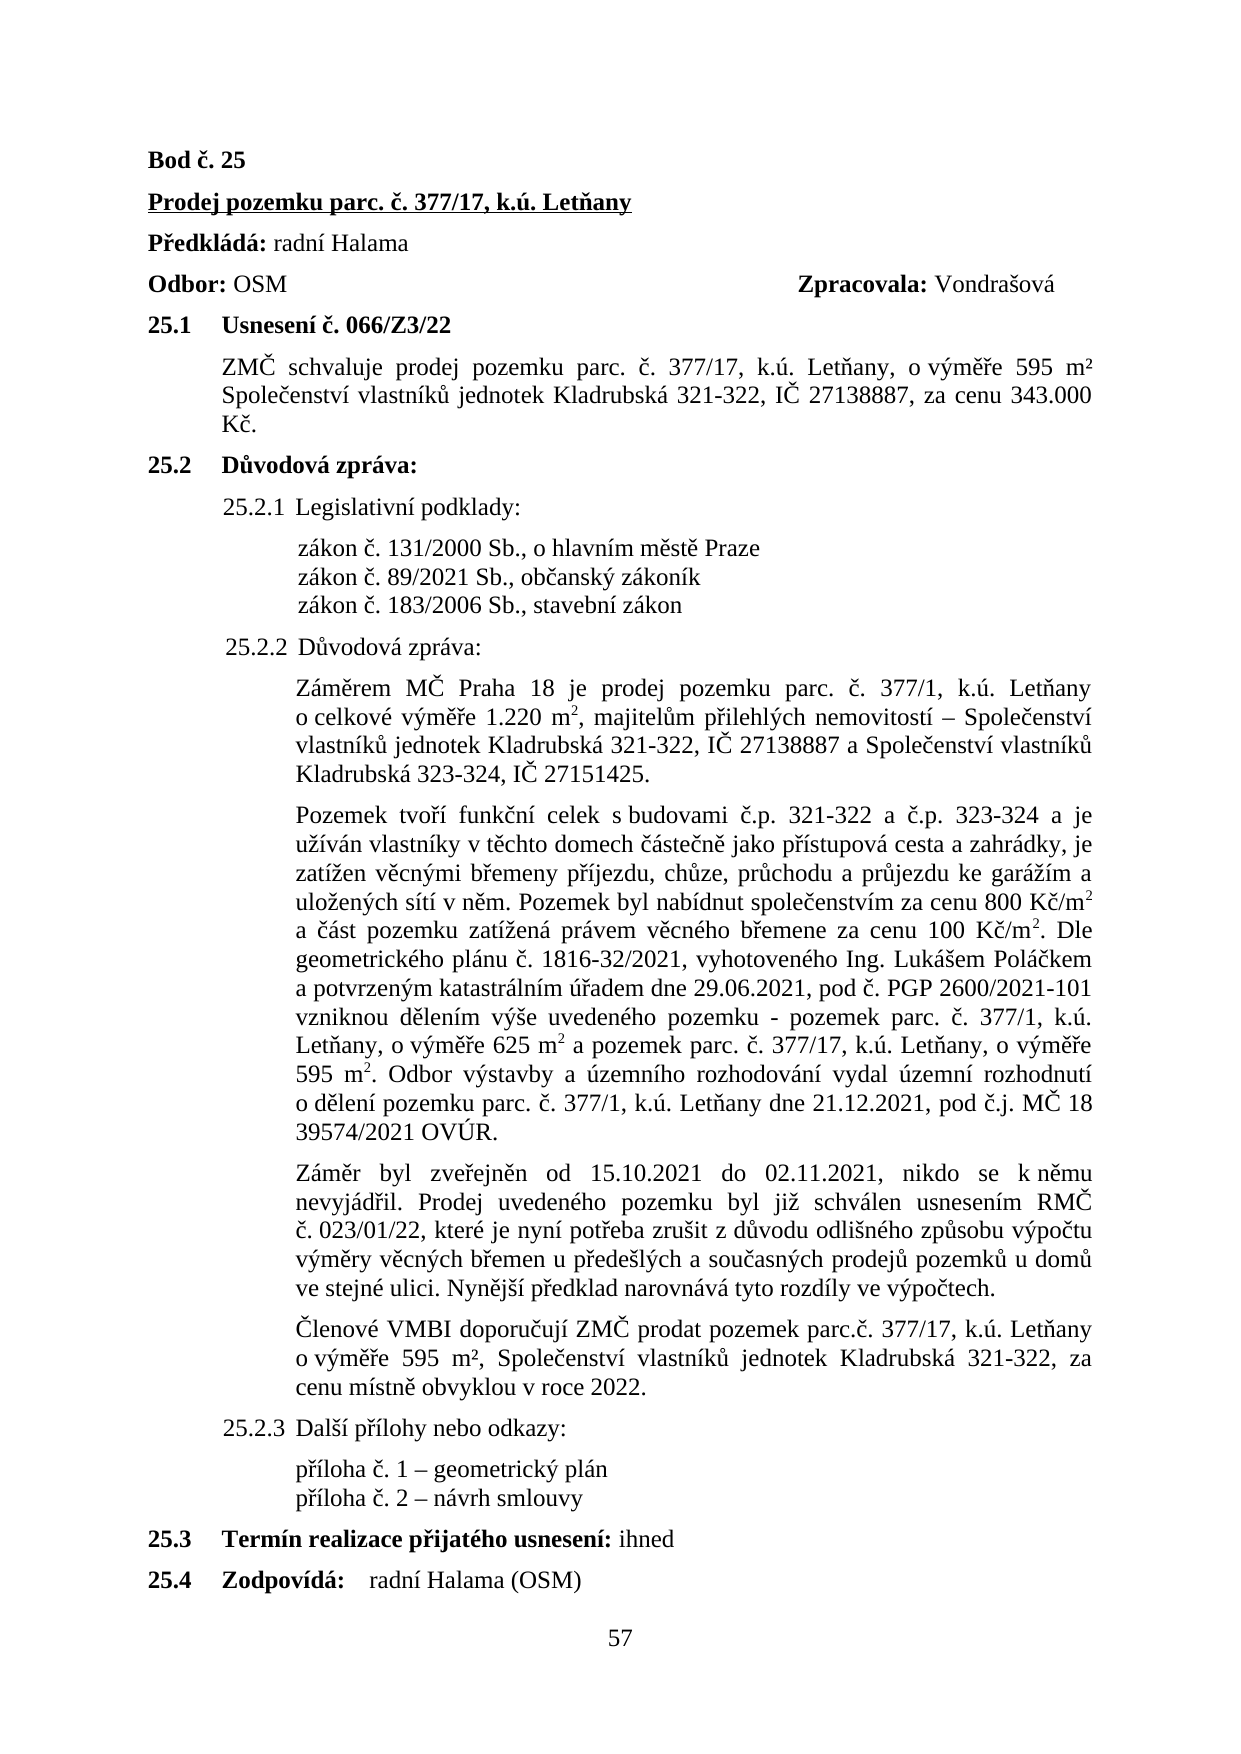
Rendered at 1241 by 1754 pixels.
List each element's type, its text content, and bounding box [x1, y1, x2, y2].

text ZMČ schvaluje prodej pozemku parc. č. 377/17, k.ú. Letňany, o výměře 595 m² Společenství vlastníků jednotek Kladrubská 321-322, IČ 27138887, za cenu 343.000 Kč. [221, 352, 1093, 438]
text 25.2.2 Důvodová zpráva: [225, 632, 1093, 660]
text Záměrem MČ Praha 18 je prodej pozemku parc. č. 377/1, k.ú. Letňany o celkové výměře 1.220 m2, majitelům přilehlých nemovitostí – Společenství vlastníků jednotek Kladrubská 321-322, IČ 27138887 a Společenství vlastníků Kladrubská 323-324, IČ 27151425. [295, 673, 1093, 788]
text příloha č. 2 – návrh smlouvy [221, 1483, 1093, 1512]
text příloha č. 1 – geometrický plán [221, 1454, 1093, 1483]
text 25.3 Termín realizace přijatého usnesení: ihned [148, 1524, 1093, 1553]
text zákon č. 89/2021 Sb., občanský zákoník [298, 562, 1093, 590]
text Pozemek tvoří funkční celek s budovami č.p. 321-322 a č.p. 323-324 a je užíván vlastníky v těchto domech částečně jako přístupová cesta a zahrádky, je zatížen věcnými břemeny příjezdu, chůze, průchodu a průjezdu ke garážím a uložených sítí v něm. Pozemek byl nabídnut společenstvím za cenu 800 Kč/m2 a část pozemku zatížená právem věcného břemene za cenu 100 Kč/m2. Dle geometrického plánu č. 1816-32/2021, vyhotoveného Ing. Lukášem Poláčkem a potvrzeným katastrálním úřadem dne 29.06.2021, pod č. PGP 2600/2021-101 vzniknou dělením výše uvedeného pozemku - pozemek parc. č. 377/1, k.ú. Letňany, o výměře 625 m2 a pozemek parc. č. 377/17, k.ú. Letňany, o výměře 595 m2. Odbor výstavby a územního rozhodování vydal územní rozhodnutí o dělení pozemku parc. č. 377/1, k.ú. Letňany dne 21.12.2021, pod č.j. MČ 18 39574/2021 OVÚR. [295, 800, 1093, 1145]
text Odbor: OSM Zpracovala: Vondrašová [148, 269, 1093, 298]
text Členové VMBI doporučují ZMČ prodat pozemek parc.č. 377/17, k.ú. Letňany o výměře 595 m², Společenství vlastníků jednotek Kladrubská 321-322, za cenu místně obvyklou v roce 2022. [295, 1314, 1093, 1400]
text 25.2.1 Legislativní podklady: [223, 492, 1093, 520]
text zákon č. 183/2006 Sb., stavební zákon [298, 590, 1093, 619]
text 25.4 Zodpovídá: radní Halama (OSM) [148, 1565, 1093, 1594]
text 25.1 Usnesení č. 066/Z3/22 [148, 310, 1093, 339]
text zákon č. 131/2000 Sb., o hlavním městě Praze [298, 533, 1093, 562]
text Bod č. 25 [148, 145, 1093, 174]
text 25.2.3 Další přílohy nebo odkazy: [221, 1413, 1093, 1442]
text Záměr byl zveřejněn od 15.10.2021 do 02.11.2021, nikdo se k němu nevyjádřil. Prodej uvedeného pozemku byl již schválen usnesením RMČ č. 023/01/22, které je nyní potřeba zrušit z důvodu odlišného způsobu výpočtu výměry věcných břemen u předešlých a současných prodejů pozemků u domů ve stejné ulici. Nynější předklad narovnává tyto rozdíly ve výpočtech. [295, 1158, 1093, 1302]
text 25.2 Důvodová zpráva: [148, 450, 1093, 479]
subtitle Prodej pozemku parc. č. 377/17, k.ú. Letňany [148, 187, 1093, 215]
subtitle Předkládá: radní Halama [148, 228, 1093, 257]
